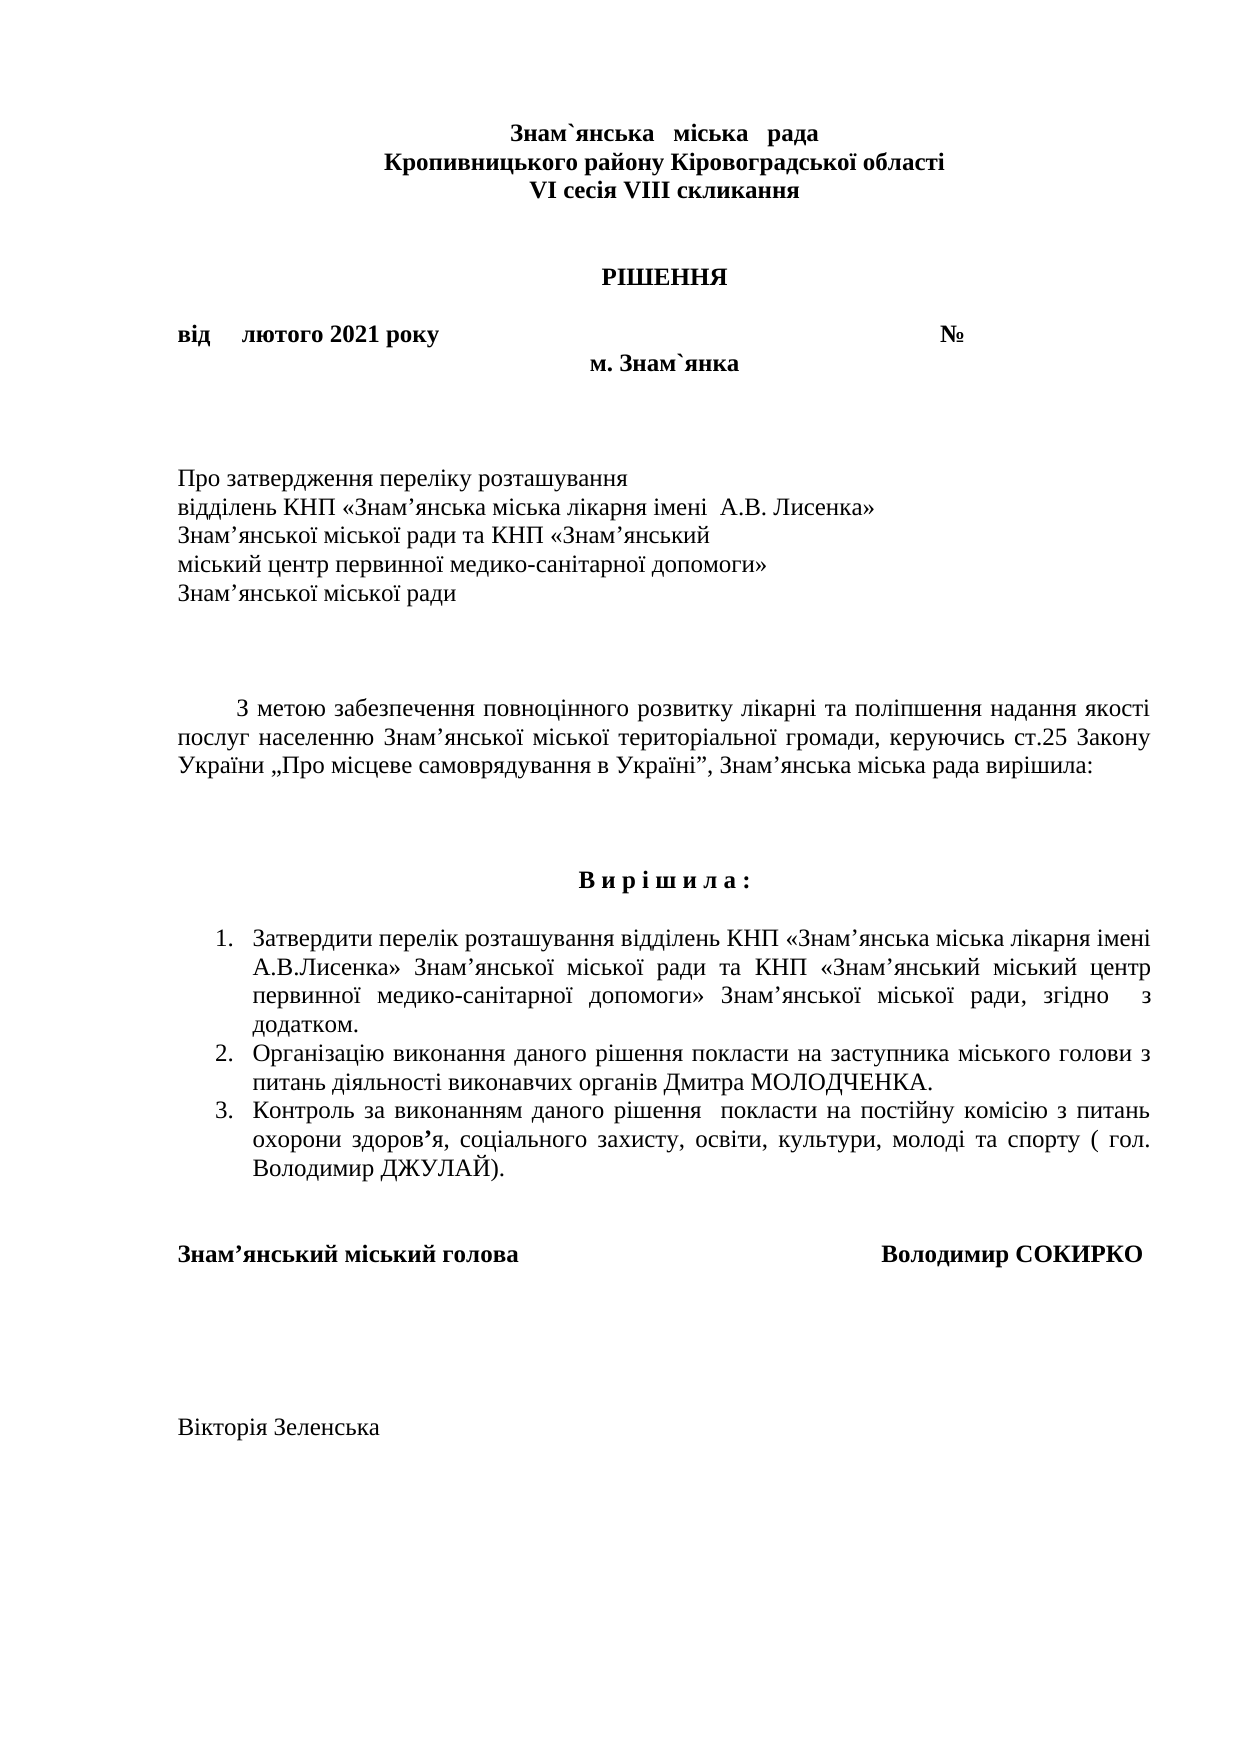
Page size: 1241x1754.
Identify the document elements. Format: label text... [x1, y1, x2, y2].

text З метою забезпечення повноцінного розвитку лікарні та поліпшення надання якості послуг населенню Знам’янської міської територіальної громади, керуючись ст.25 Закону України „Про місцеве самоврядування в Україні”, Знам’янська міська рада вирішила: [177, 693, 1152, 779]
text Про затвердження переліку розташування [177, 463, 1152, 492]
text VI сесія VIII скликання [177, 176, 1152, 204]
list Організацію виконання даного рішення покласти на заступника міського голови з питань діяльності виконавчих органів Дмитра МОЛОДЧЕНКА. [215, 1038, 1152, 1096]
list Контроль за виконанням даного рішення покласти на постійну комісію з питань охорони здоров’я, соціального захисту, освіти, культури, молоді та спорту ( гол. Володимир ДЖУЛАЙ). [215, 1096, 1152, 1182]
text Кропивницького району Кіровоградської області [177, 147, 1152, 176]
text від лютого 2021 року № [177, 319, 1152, 348]
text м. Знам`янка [177, 348, 1152, 377]
list Затвердити перелік розташування відділень КНП «Знам’янська міська лікарня імені А.В.Лисенка» Знам’янської міської ради та КНП «Знам’янський міський центр первинної медико-санітарної допомоги» Знам’янської міської ради, згідно з додатком. [215, 923, 1152, 1038]
text Знам`янська міська рада [177, 118, 1152, 147]
text В и р і ш и л а : [177, 866, 1152, 894]
text Знам’янський міський голова Володимир СОКИРКО [177, 1239, 1152, 1268]
text Знам’янської міської ради [177, 578, 1152, 607]
text міський центр первинної медико-санітарної допомоги» [177, 549, 1152, 578]
text Знам’янської міської ради та КНП «Знам’янський [177, 521, 1152, 549]
text Вікторія Зеленська [177, 1412, 1152, 1441]
text відділень КНП «Знам’янська міська лікарня імені А.В. Лисенка» [177, 492, 1152, 521]
text РІШЕННЯ [177, 262, 1152, 291]
